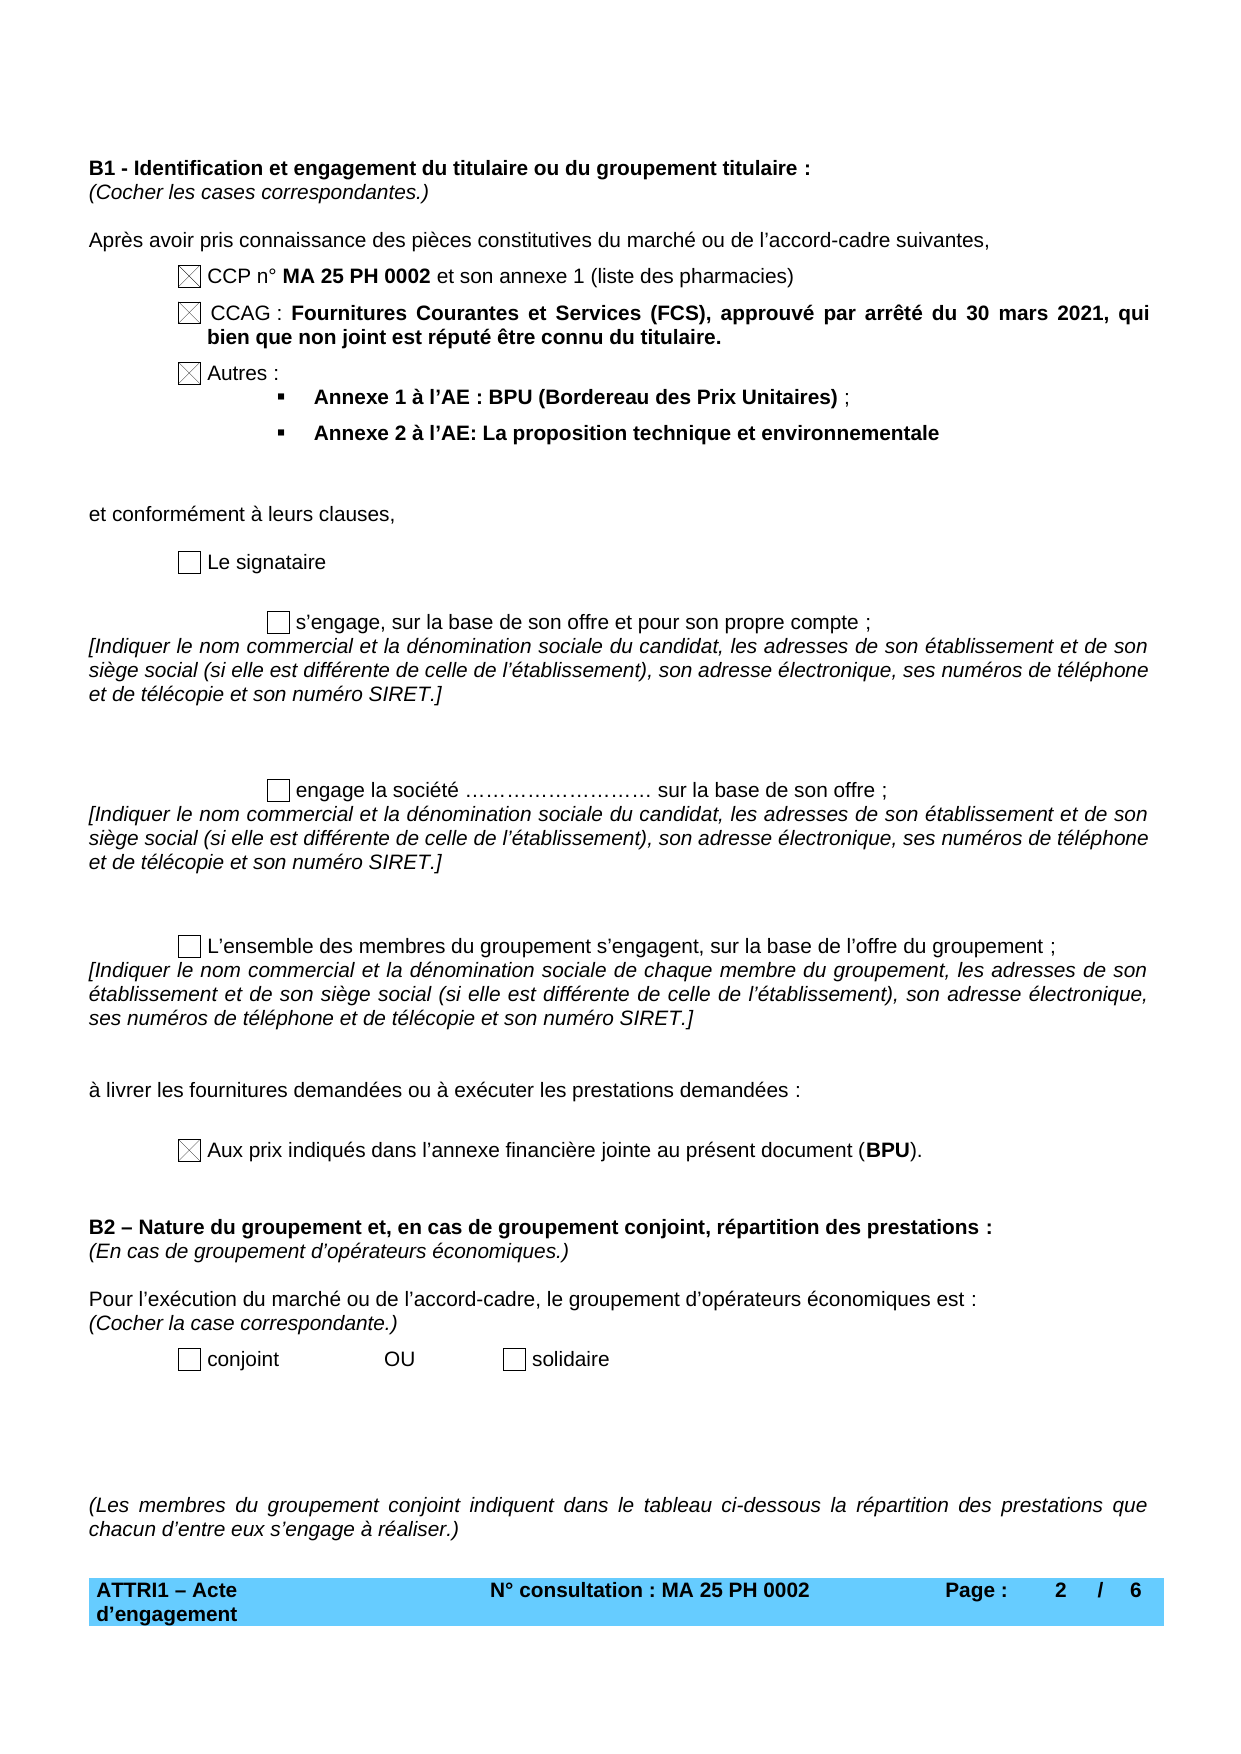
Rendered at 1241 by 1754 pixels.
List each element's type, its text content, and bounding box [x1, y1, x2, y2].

text CCAG : Fournitures Courantes et Services (FCS), approuvé par arrêté du 30 mars 2021, qui bien que non joint est réputé être connu du titulaire. [177, 301, 1152, 348]
text Autres : [177, 361, 1152, 385]
text Pour l’exécution du marché ou de l’accord-cadre, le groupement d’opérateurs économiques est : [89, 1287, 1152, 1311]
text (Cocher les cases correspondantes.) [89, 180, 1152, 204]
subtitle B1 - Identification et engagement du titulaire ou du groupement titulaire : [89, 156, 1152, 180]
text à livrer les fournitures demandées ou à exécuter les prestations demandées : [89, 1078, 1152, 1102]
text s’engage, sur la base de son offre et pour son propre compte ; [266, 610, 1152, 634]
text et conformément à leurs clauses, [89, 502, 1152, 526]
text Après avoir pris connaissance des pièces constitutives du marché ou de l’accord-cadre suivantes, [89, 228, 1152, 252]
list Annexe 2 à l’AE: La proposition technique et environnementale [276, 421, 1152, 445]
text Le signataire [177, 550, 1152, 574]
text conjoint OU solidaire [89, 1347, 1152, 1371]
text engage la société ……………………… sur la base de son offre ; [266, 778, 1152, 802]
text B2 – Nature du groupement et, en cas de groupement conjoint, répartition des prestations : [89, 1215, 1152, 1239]
text L’ensemble des membres du groupement s’engagent, sur la base de l’offre du groupement ; [177, 934, 1152, 958]
text (En cas de groupement d’opérateurs économiques.) [89, 1239, 1152, 1263]
text (Les membres du groupement conjoint indiquent dans le tableau ci-dessous la répartition des prestations que chacun d’entre eux s’engage à réaliser.) [89, 1493, 1152, 1541]
text (Cocher la case correspondante.) [89, 1311, 1152, 1334]
text [Indiquer le nom commercial et la dénomination sociale du candidat, les adresses de son établissement et de son siège social (si elle est différente de celle de l’établissement), son adresse électronique, ses numéros de téléphone et de télécopie et son numéro SIRET.] [89, 802, 1152, 874]
text [Indiquer le nom commercial et la dénomination sociale du candidat, les adresses de son établissement et de son siège social (si elle est différente de celle de l’établissement), son adresse électronique, ses numéros de téléphone et de télécopie et son numéro SIRET.] [89, 634, 1152, 706]
text CCP n° MA 25 PH 0002 et son annexe 1 (liste des pharmacies) [177, 264, 1152, 288]
text Aux prix indiqués dans l’annexe financière jointe au présent document (BPU). [162, 1138, 1152, 1162]
list Annexe 1 à l’AE : BPU (Bordereau des Prix Unitaires) ; [276, 385, 1152, 409]
text [Indiquer le nom commercial et la dénomination sociale de chaque membre du groupement, les adresses de son établissement et de son siège social (si elle est différente de celle de l’établissement), son adresse électronique, ses numéros de téléphone et de télécopie et son numéro SIRET.] [89, 958, 1152, 1030]
